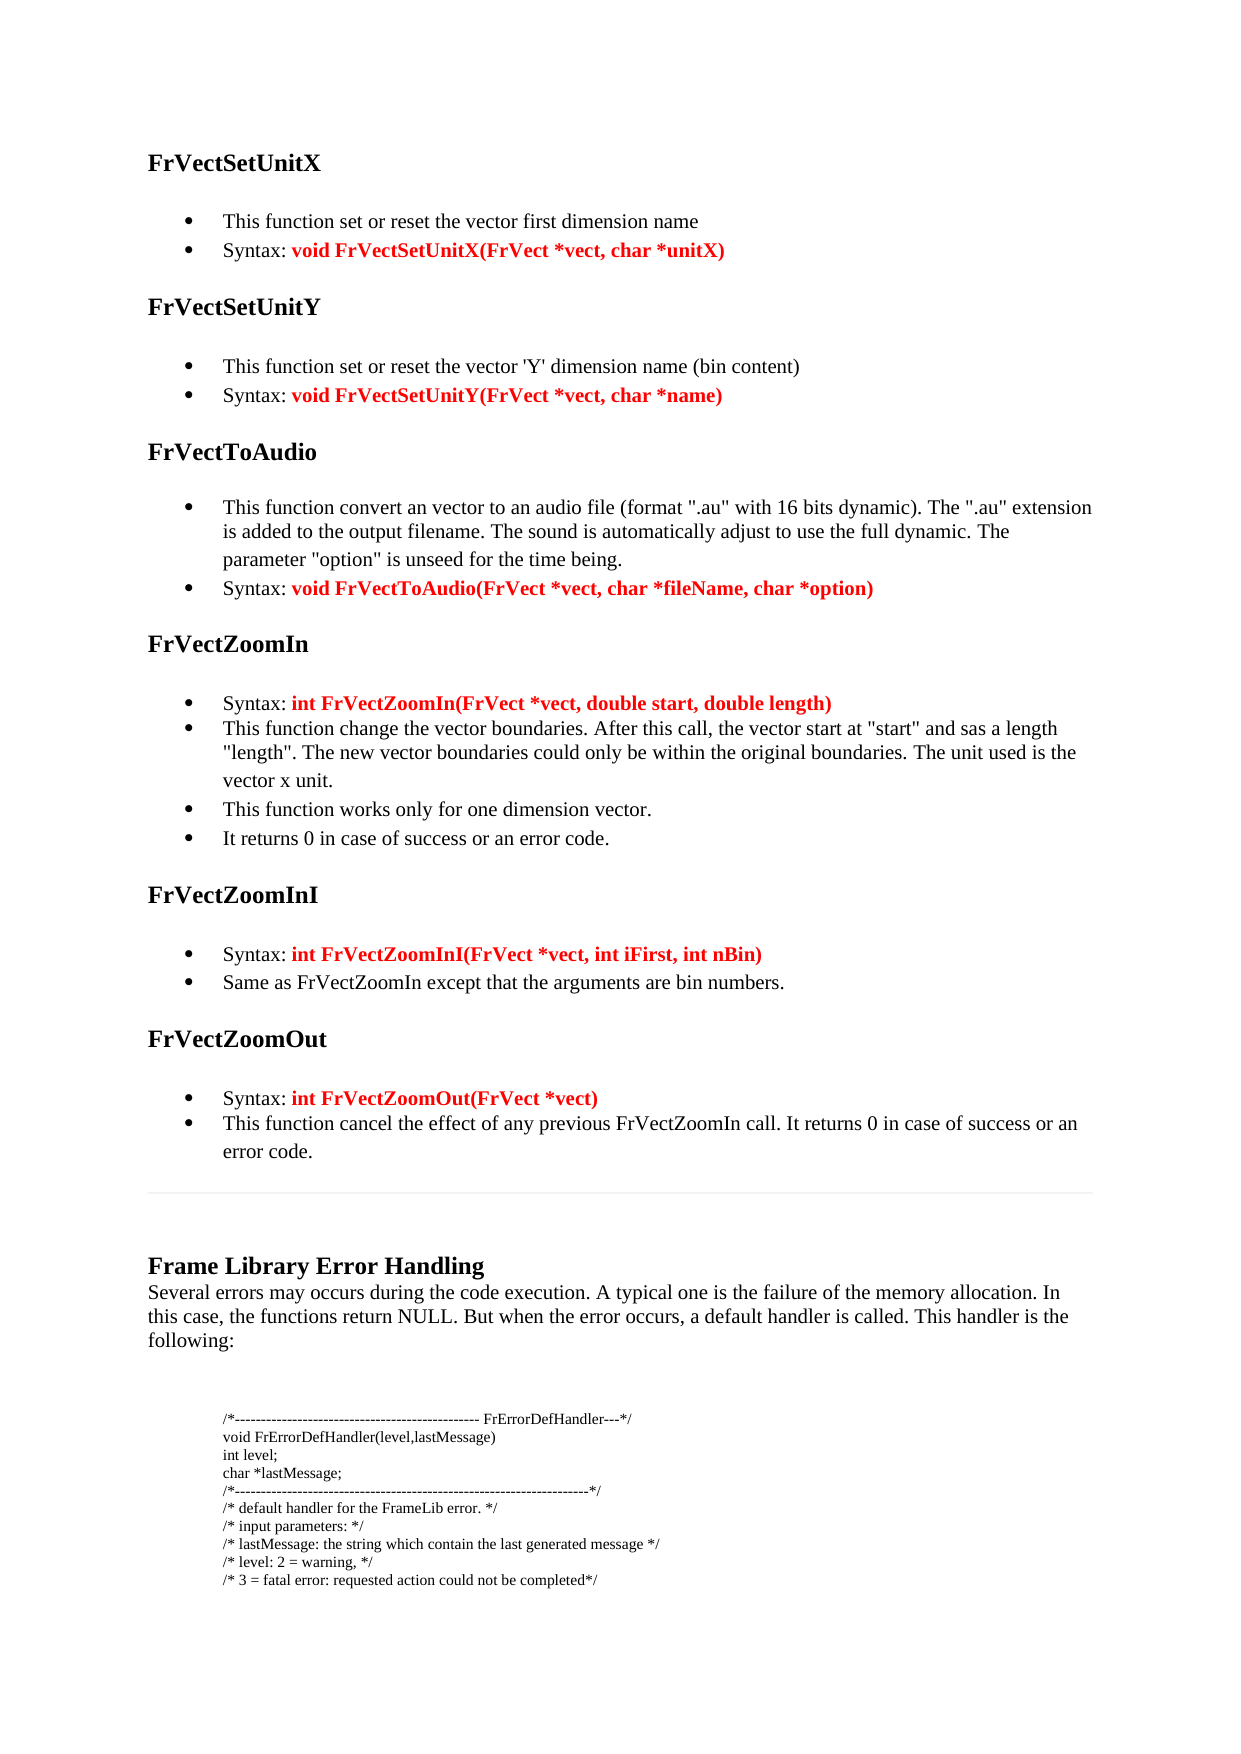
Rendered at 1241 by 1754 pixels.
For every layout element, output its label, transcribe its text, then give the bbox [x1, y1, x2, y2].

list Syntax: int FrVectZoomIn(FrVect *vect, double start, double length) [185, 687, 1093, 716]
list This function works only for one dimension vector. [185, 793, 1093, 822]
list Syntax: void FrVectToAudio(FrVect *vect, char *fileName, char *option) [185, 572, 1093, 600]
list Syntax: int FrVectZoomOut(FrVect *vect) [185, 1082, 1093, 1111]
subtitle FrVectZoomOut [148, 1024, 1093, 1053]
list Syntax: void FrVectSetUnitY(FrVect *vect, char *name) [185, 379, 1093, 408]
list This function set or reset the vector first dimension name [185, 206, 1093, 234]
subtitle FrVectToAudio [148, 437, 1093, 466]
list This function cancel the effect of any previous FrVectZoomIn call. It returns 0 in case of success or an error code. [185, 1111, 1093, 1164]
text Frame Library Error Handling Several errors may occurs during the code execution. A typical one is the failure of the memory allocation. In this case, the functions return NULL. But when the error occurs, a default handler is called. This handler is the following: [148, 1251, 1093, 1381]
subtitle FrVectZoomInI [148, 880, 1093, 908]
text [223, 1410, 1093, 1589]
list It returns 0 in case of success or an error code. [185, 822, 1093, 851]
list This function set or reset the vector 'Y' dimension name (bin content) [185, 350, 1093, 379]
subtitle FrVectSetUnitY [148, 292, 1093, 321]
subtitle FrVectZoomIn [148, 629, 1093, 658]
subtitle FrVectSetUnitX [148, 148, 1093, 176]
list Syntax: int FrVectZoomInI(FrVect *vect, int iFirst, int nBin) [185, 938, 1093, 966]
list Same as FrVectZoomIn except that the arguments are bin numbers. [185, 966, 1093, 995]
list This function change the vector boundaries. After this call, the vector start at "start" and sas a length "length". The new vector boundaries could only be within the original boundaries. The unit used is the vector x unit. [185, 716, 1093, 793]
list This function convert an vector to an audio file (format ".au" with 16 bits dynamic). The ".au" extension is added to the output filename. The sound is automatically adjust to use the full dynamic. The parameter "option" is unseed for the time being. [185, 495, 1093, 572]
list Syntax: void FrVectSetUnitX(FrVect *vect, char *unitX) [185, 234, 1093, 263]
